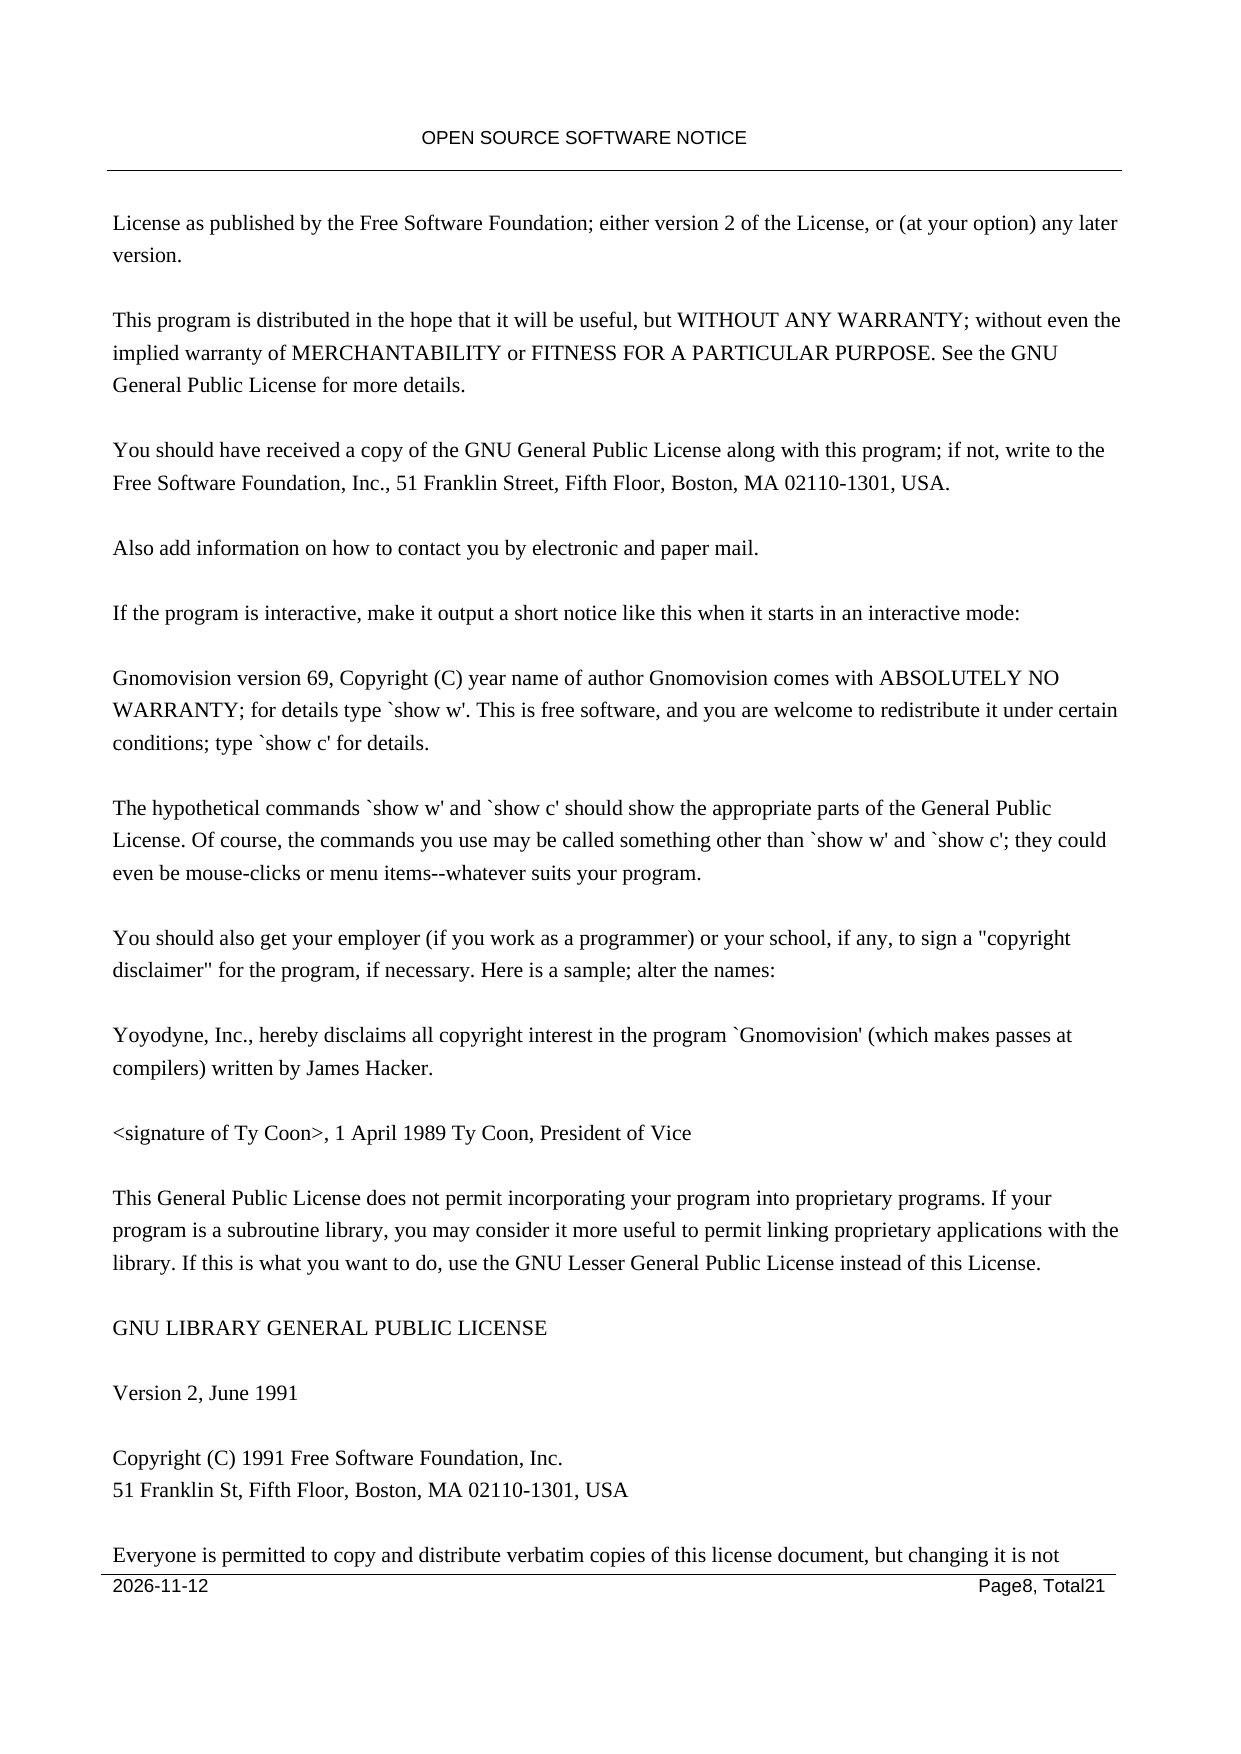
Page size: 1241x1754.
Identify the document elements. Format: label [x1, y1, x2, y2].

text [112, 206, 1128, 1571]
